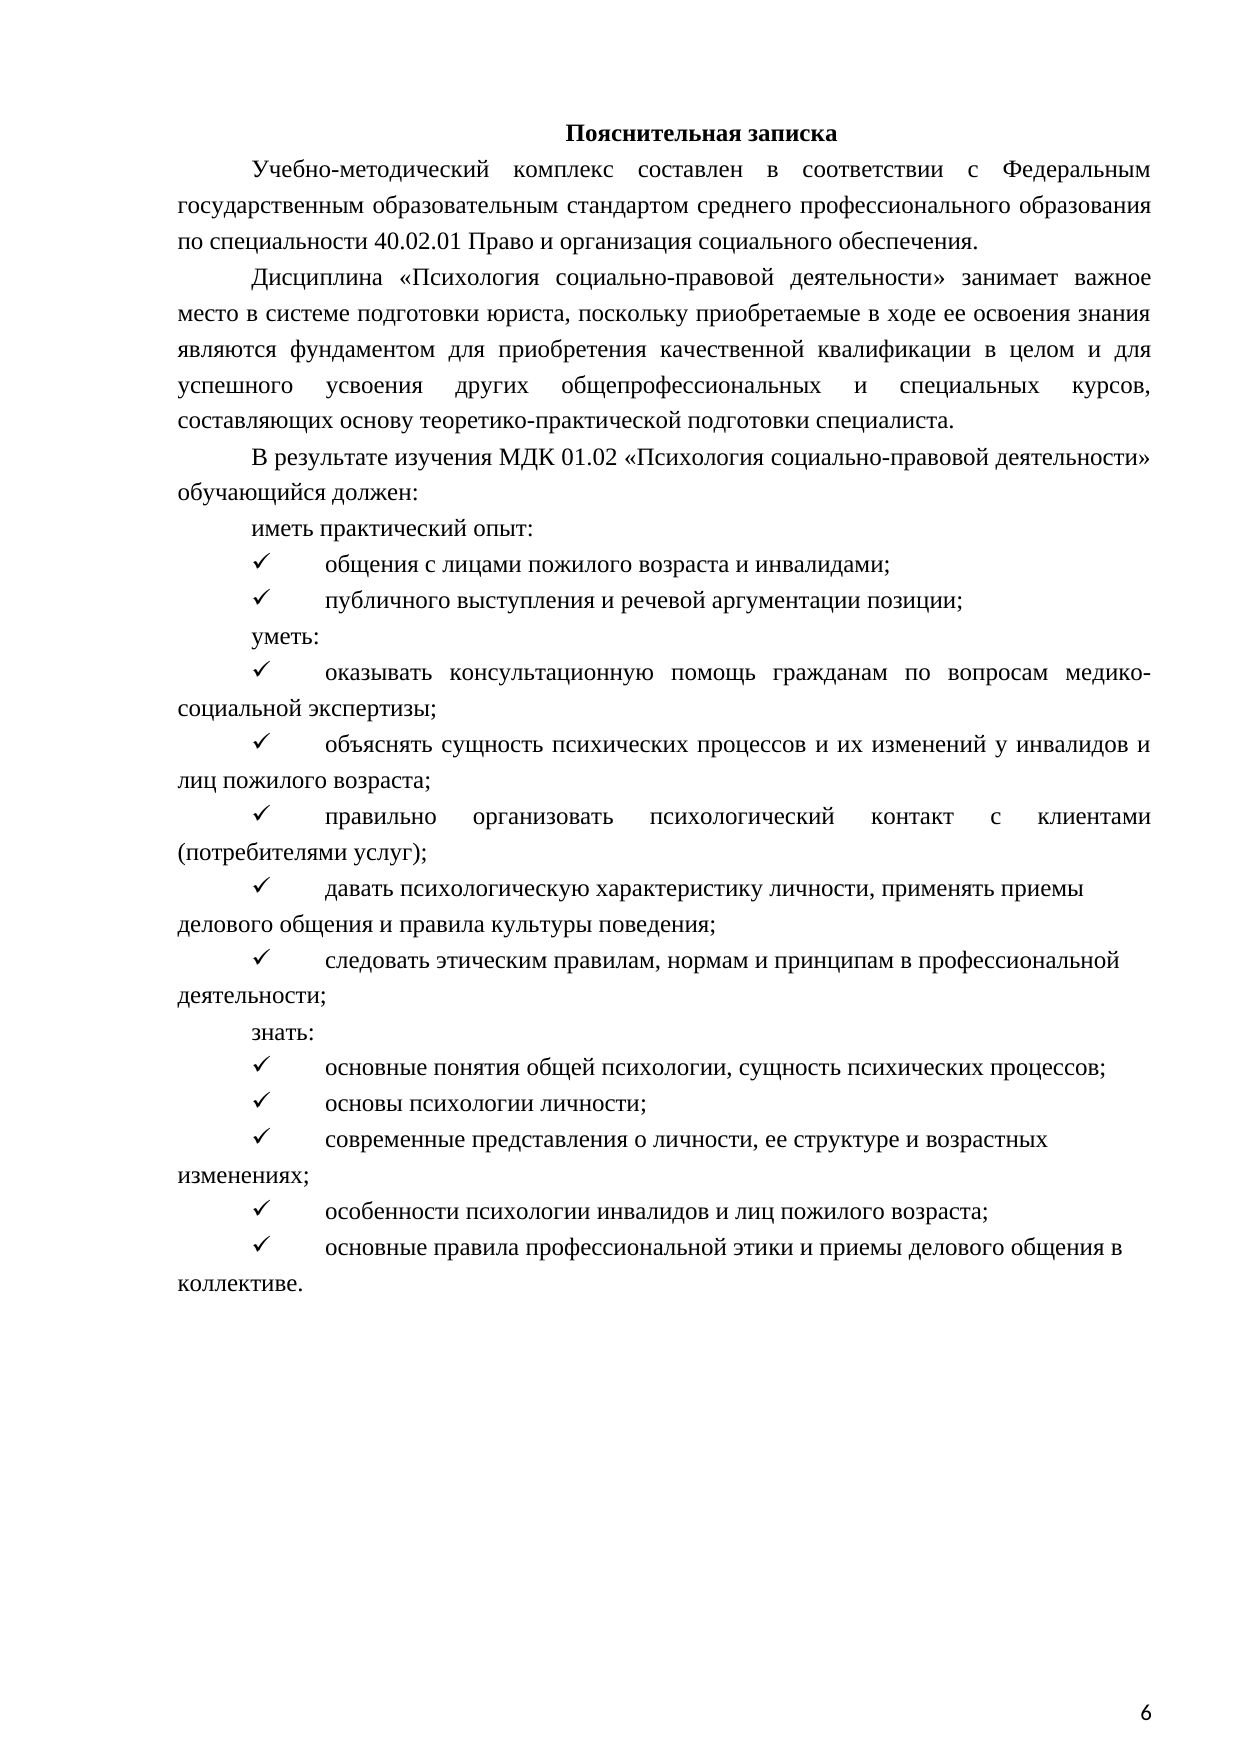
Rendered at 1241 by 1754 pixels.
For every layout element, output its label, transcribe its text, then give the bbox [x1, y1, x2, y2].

text Пояснительная записка [177, 118, 1152, 147]
list следовать этическим правилам, нормам и принципам в профессиональной деятельности; [177, 945, 1152, 1009]
list оказывать консультационную помощь гражданам по вопросам медико-социальной экспертизы; [177, 657, 1152, 722]
text Дисциплина «Психология социально-правовой деятельности» занимает важное место в системе подготовки юриста, поскольку приобретаемые в ходе ее освоения знания являются фундаментом для приобретения качественной квалификации в целом и для успешного усвоения других общепрофессиональных и специальных курсов, составляющих основу теоретико-практической подготовки специалиста. [177, 262, 1152, 434]
list правильно организовать психологический контакт с клиентами (потребителями услуг); [177, 801, 1152, 866]
list современные представления о личности, ее структуре и возрастных изменениях; [177, 1124, 1152, 1189]
text Учебно-методический комплекс составлен в соответствии с Федеральным государственным образовательным стандартом среднего профессионального образования по специальности 40.02.01 Право и организация социального обеспечения. [177, 154, 1152, 255]
list публичного выступления и речевой аргументации позиции; [177, 585, 1152, 614]
text уметь: [177, 621, 1152, 650]
list общения с лицами пожилого возраста и инвалидами; [177, 549, 1152, 578]
text знать: [177, 1017, 1152, 1045]
list основные понятия общей психологии, сущность психических процессов; [177, 1052, 1152, 1081]
list особенности психологии инвалидов и лиц пожилого возраста; [177, 1196, 1152, 1225]
list основы психологии личности; [177, 1088, 1152, 1117]
text иметь практический опыт: [177, 513, 1152, 542]
text В результате изучения МДК 01.02 «Психология социально-правовой деятельности» обучающийся должен: [177, 442, 1152, 506]
list давать психологическую характеристику личности, применять приемы делового общения и правила культуры поведения; [177, 873, 1152, 937]
list основные правила профессиональной этики и приемы делового общения в коллективе. [177, 1232, 1152, 1297]
list объяснять сущность психических процессов и их изменений у инвалидов и лиц пожилого возраста; [177, 729, 1152, 794]
